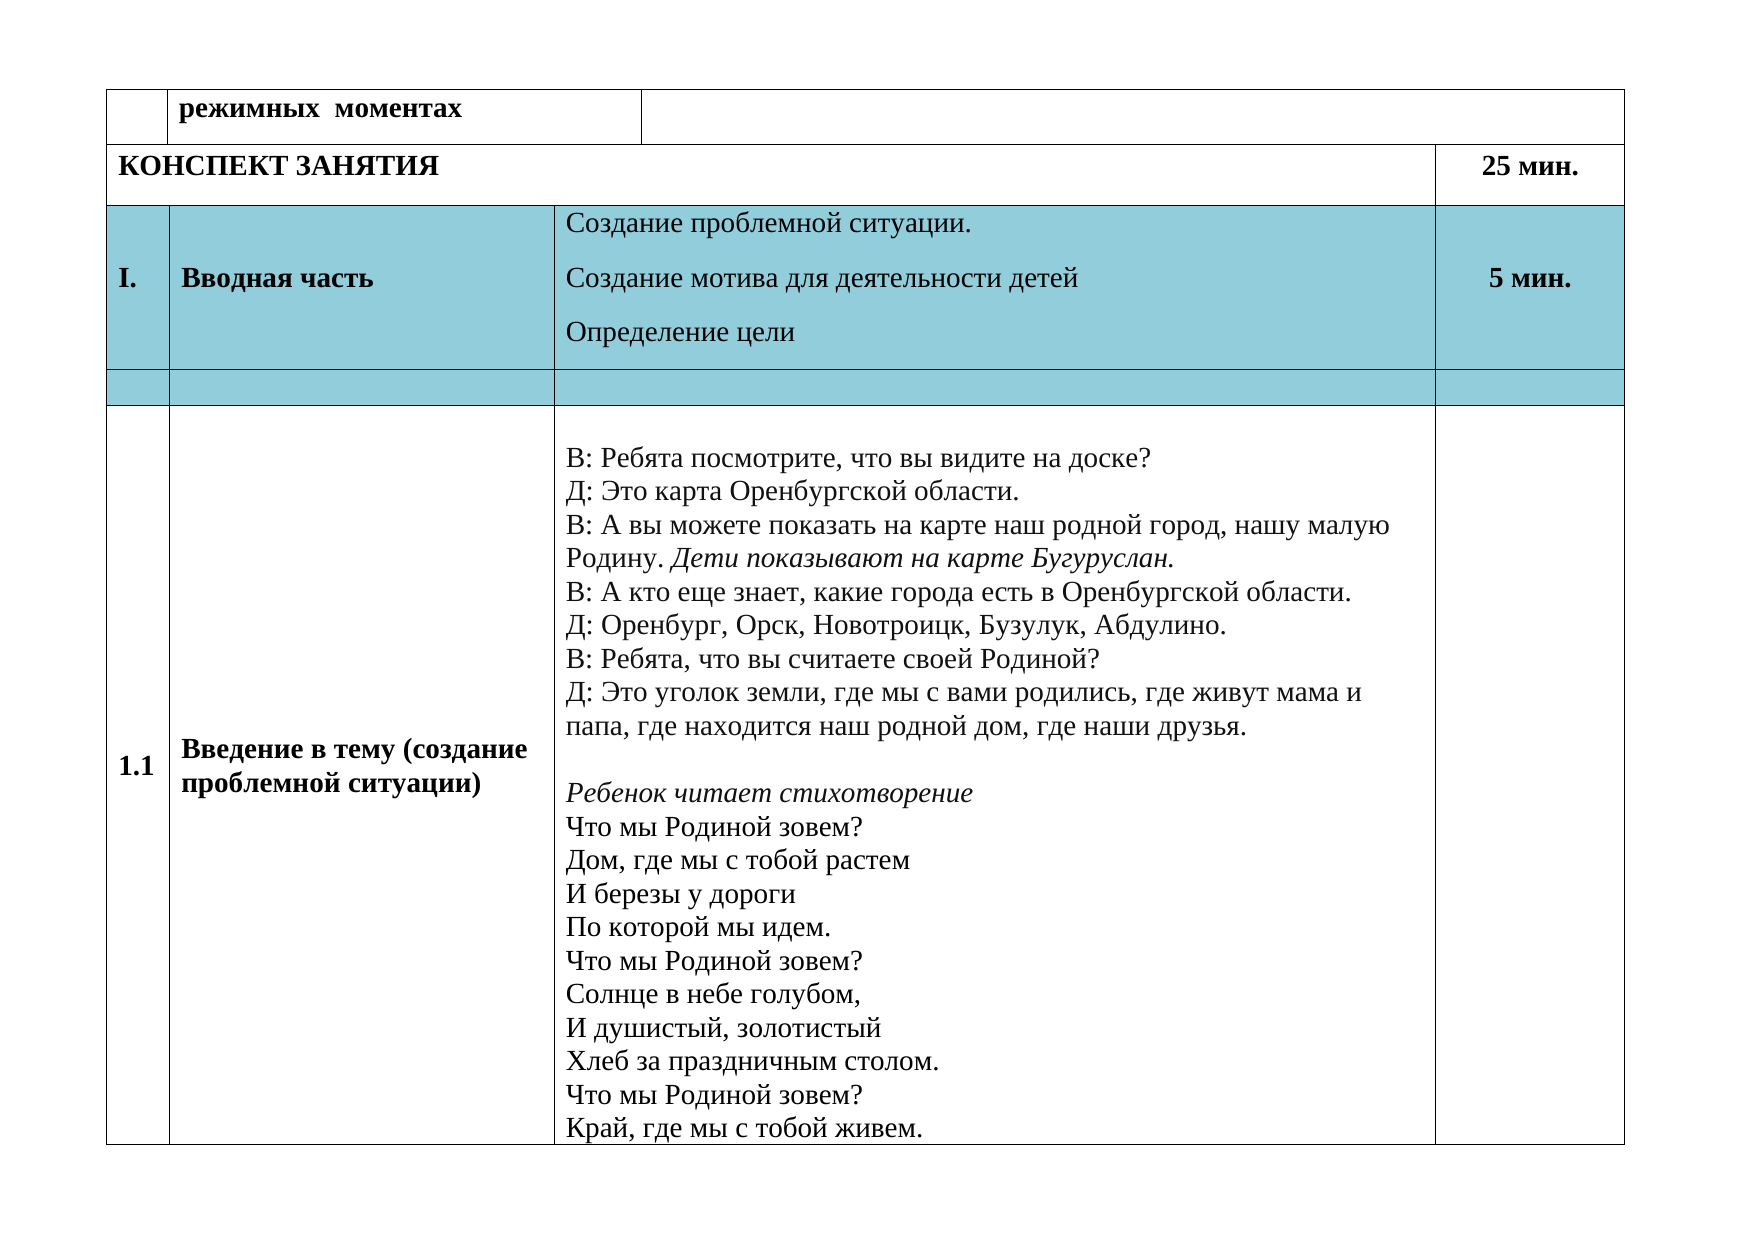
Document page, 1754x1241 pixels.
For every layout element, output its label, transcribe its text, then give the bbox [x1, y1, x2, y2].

table_cell Вводная часть [170, 206, 554, 369]
table_cell Создание проблемной ситуации. Создание мотива для деятельности детей Определение цели [555, 206, 1435, 369]
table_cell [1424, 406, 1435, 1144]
table_cell [107, 370, 169, 405]
table_cell 9. [107, 90, 167, 144]
table_cell 5 мин. [1436, 206, 1624, 369]
table_cell [1436, 370, 1624, 405]
table_cell [170, 370, 554, 405]
table_cell I. [107, 206, 169, 369]
table_cell [1436, 406, 1624, 1144]
table_cell 25 мин. [1436, 145, 1624, 204]
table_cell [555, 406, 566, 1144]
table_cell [168, 90, 641, 144]
table_cell [555, 370, 1435, 405]
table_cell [642, 90, 1624, 144]
table_cell 1.1 [107, 406, 169, 1144]
table_cell КОНСПЕКТ ЗАНЯТИЯ [107, 145, 1435, 204]
table_cell Введение в тему (создание проблемной ситуации) [170, 406, 554, 1144]
